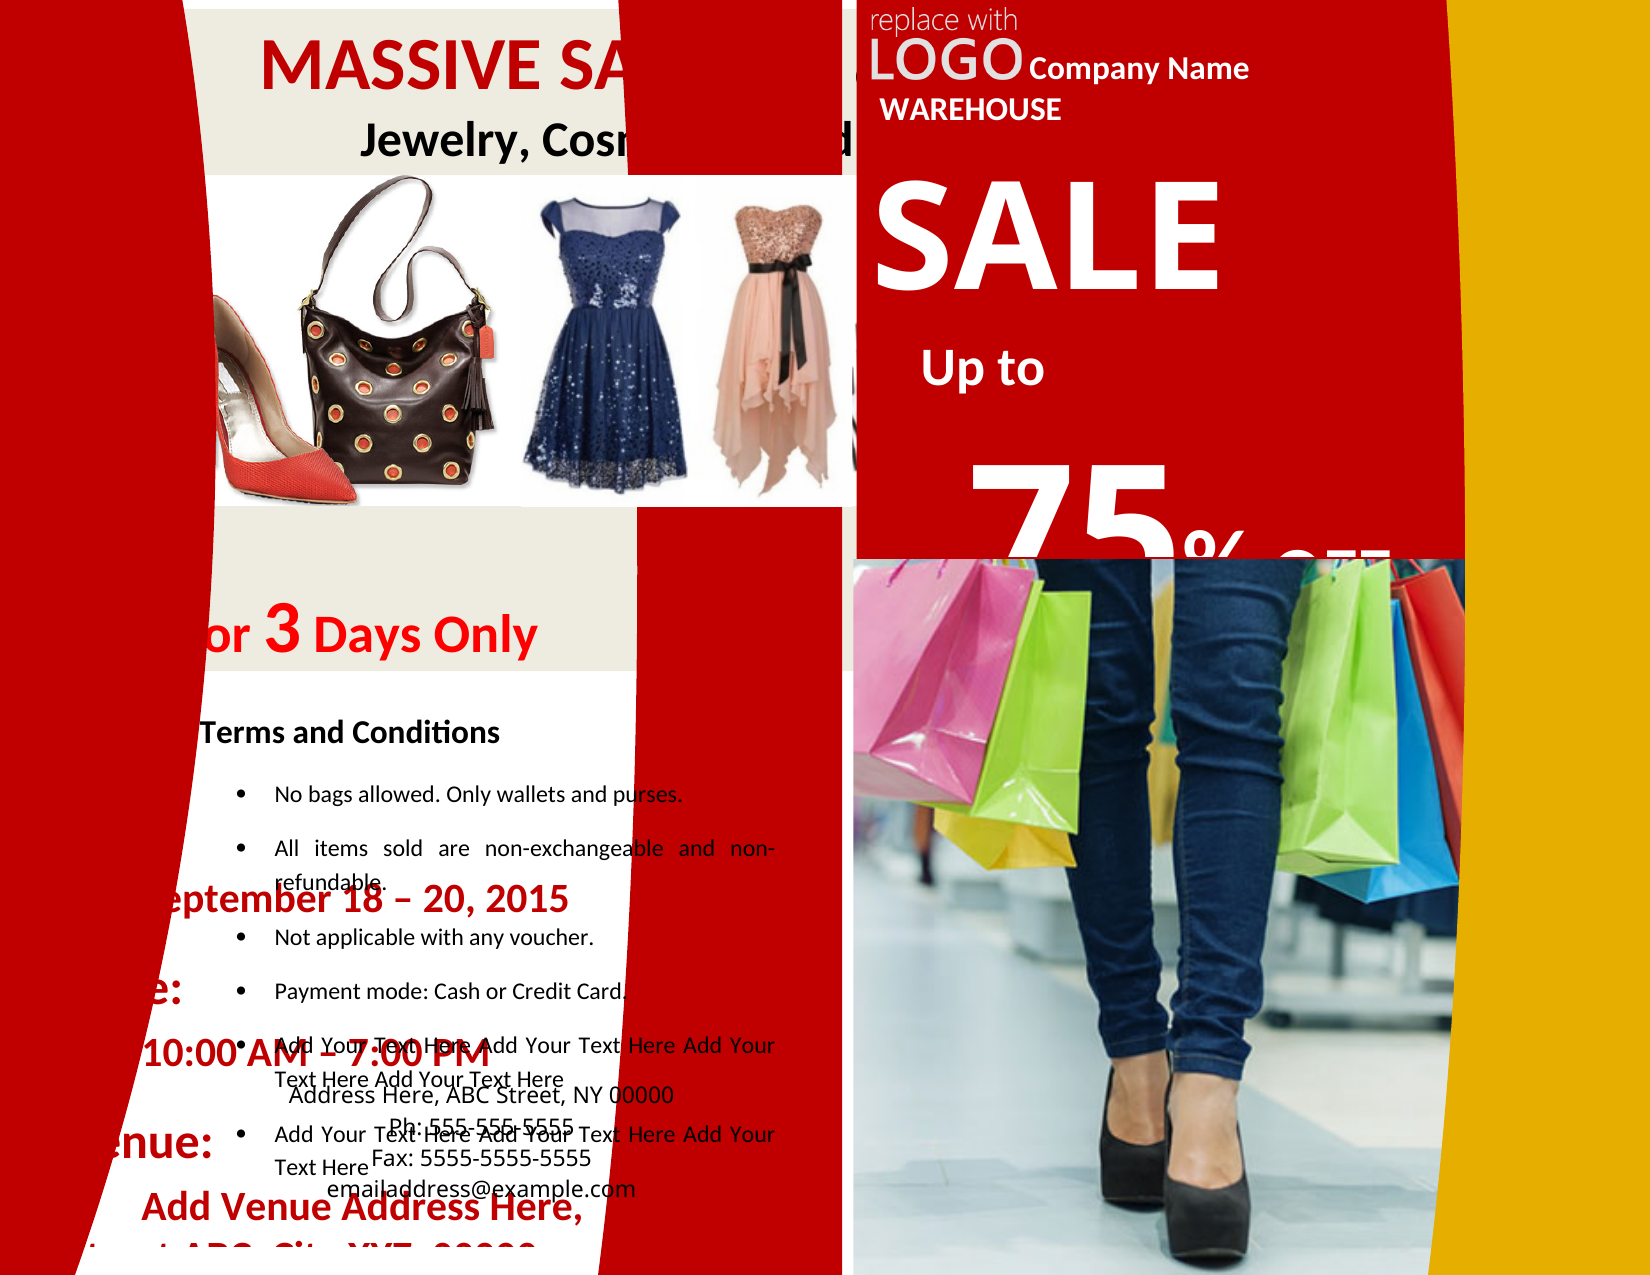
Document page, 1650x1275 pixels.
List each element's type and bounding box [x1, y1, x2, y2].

picture [521, 175, 856, 507]
picture [205, 176, 507, 506]
picture [853, 559, 1465, 1275]
